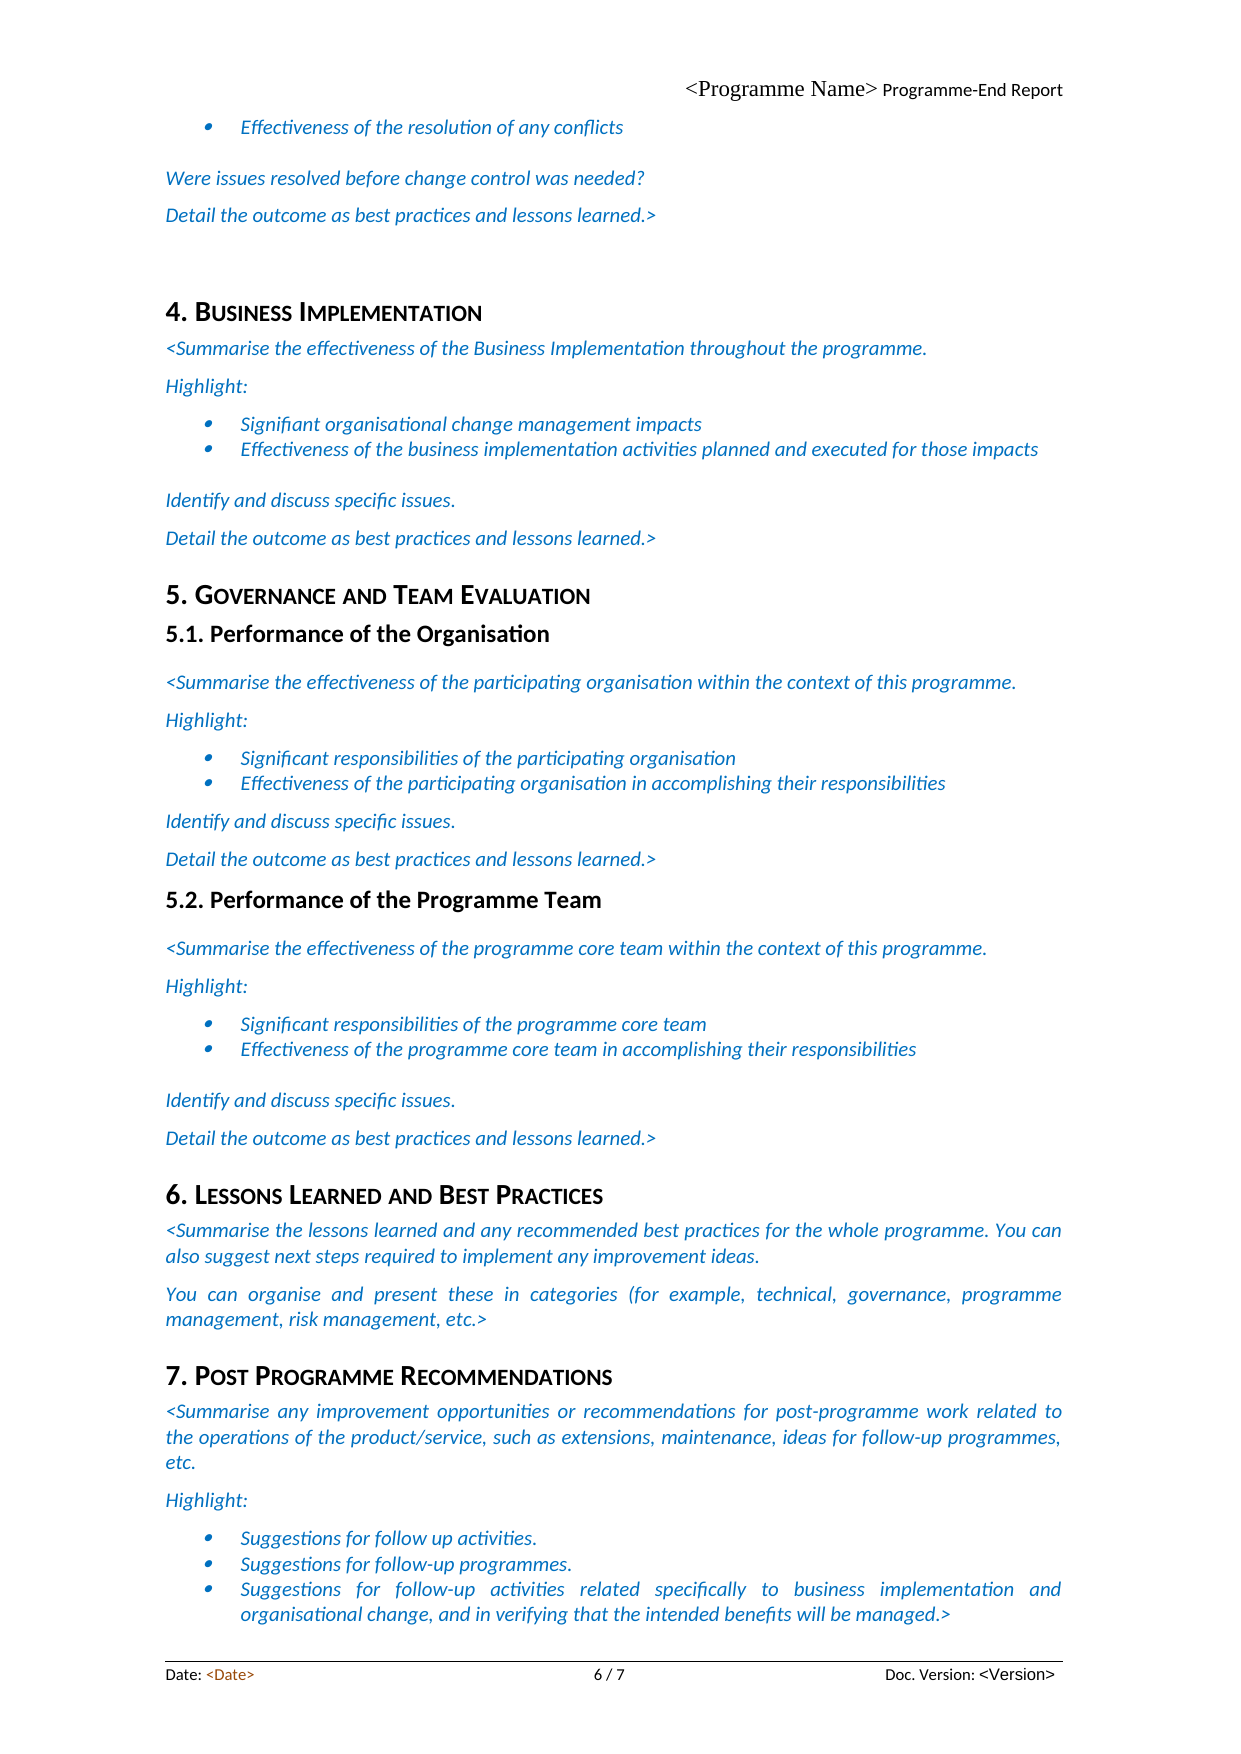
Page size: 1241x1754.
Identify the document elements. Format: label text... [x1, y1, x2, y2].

text <Summarise any improvement opportunities or recommendations for post-programme work related to the operations of the product/service, such as extensions, maintenance, ideas for follow-up programmes, etc. [165, 1399, 1063, 1475]
subtitle Performance of the Programme Team [165, 884, 1063, 914]
text Were issues resolved before change control was needed? [165, 165, 1063, 190]
subtitle Performance of the Organisation [165, 618, 1063, 648]
text Highlight: [165, 707, 1063, 732]
subtitle Lessons Learned and Best Practices [165, 1176, 1063, 1211]
text Identify and discuss specific issues. [165, 808, 1063, 834]
text <Summarise the effectiveness of the Business Implementation throughout the programme. [165, 335, 1063, 361]
list Effectiveness of the business implementation activities planned and executed for those impacts [203, 437, 1063, 462]
list Signifiant organisational change management impacts [203, 411, 1063, 437]
text Detail the outcome as best practices and lessons learned.> [165, 846, 1063, 872]
text <Summarise the effectiveness of the participating organisation within the context of this programme. [165, 669, 1063, 694]
subtitle Governance and Team Evaluation [165, 576, 1063, 611]
list Effectiveness of the resolution of any conflicts [203, 114, 1063, 139]
subtitle Business Implementation [165, 293, 1063, 329]
text Detail the outcome as best practices and lessons learned.> [165, 525, 1063, 551]
list Suggestions for follow-up programmes. [203, 1551, 1063, 1576]
text <Summarise the lessons learned and any recommended best practices for the whole programme. You can also suggest next steps required to implement any improvement ideas. [165, 1218, 1063, 1268]
list Significant responsibilities of the programme core team [203, 1011, 1063, 1037]
text Identify and discuss specific issues. [165, 462, 1063, 513]
text Highlight: [165, 1487, 1063, 1513]
list Suggestions for follow-up activities related specifically to business implementation and organisational change, and in verifying that the intended benefits will be managed.> [203, 1576, 1063, 1627]
list Effectiveness of the participating organisation in accomplishing their responsibilities [203, 770, 1063, 796]
text <Summarise the effectiveness of the programme core team within the context of this programme. [165, 935, 1063, 961]
text You can organise and present these in categories (for example, technical, governance, programme management, risk management, etc.> [165, 1281, 1063, 1332]
text Detail the outcome as best practices and lessons learned.> [165, 203, 1063, 228]
text Highlight: [165, 373, 1063, 399]
list Significant responsibilities of the participating organisation [203, 745, 1063, 770]
text Identify and discuss specific issues. [165, 1062, 1063, 1113]
text Highlight: [165, 973, 1063, 999]
list Effectiveness of the programme core team in accomplishing their responsibilities [203, 1037, 1063, 1062]
text Detail the outcome as best practices and lessons learned.> [165, 1125, 1063, 1151]
subtitle Post Programme Recommendations [165, 1357, 1063, 1392]
list Suggestions for follow up activities. [203, 1525, 1063, 1551]
